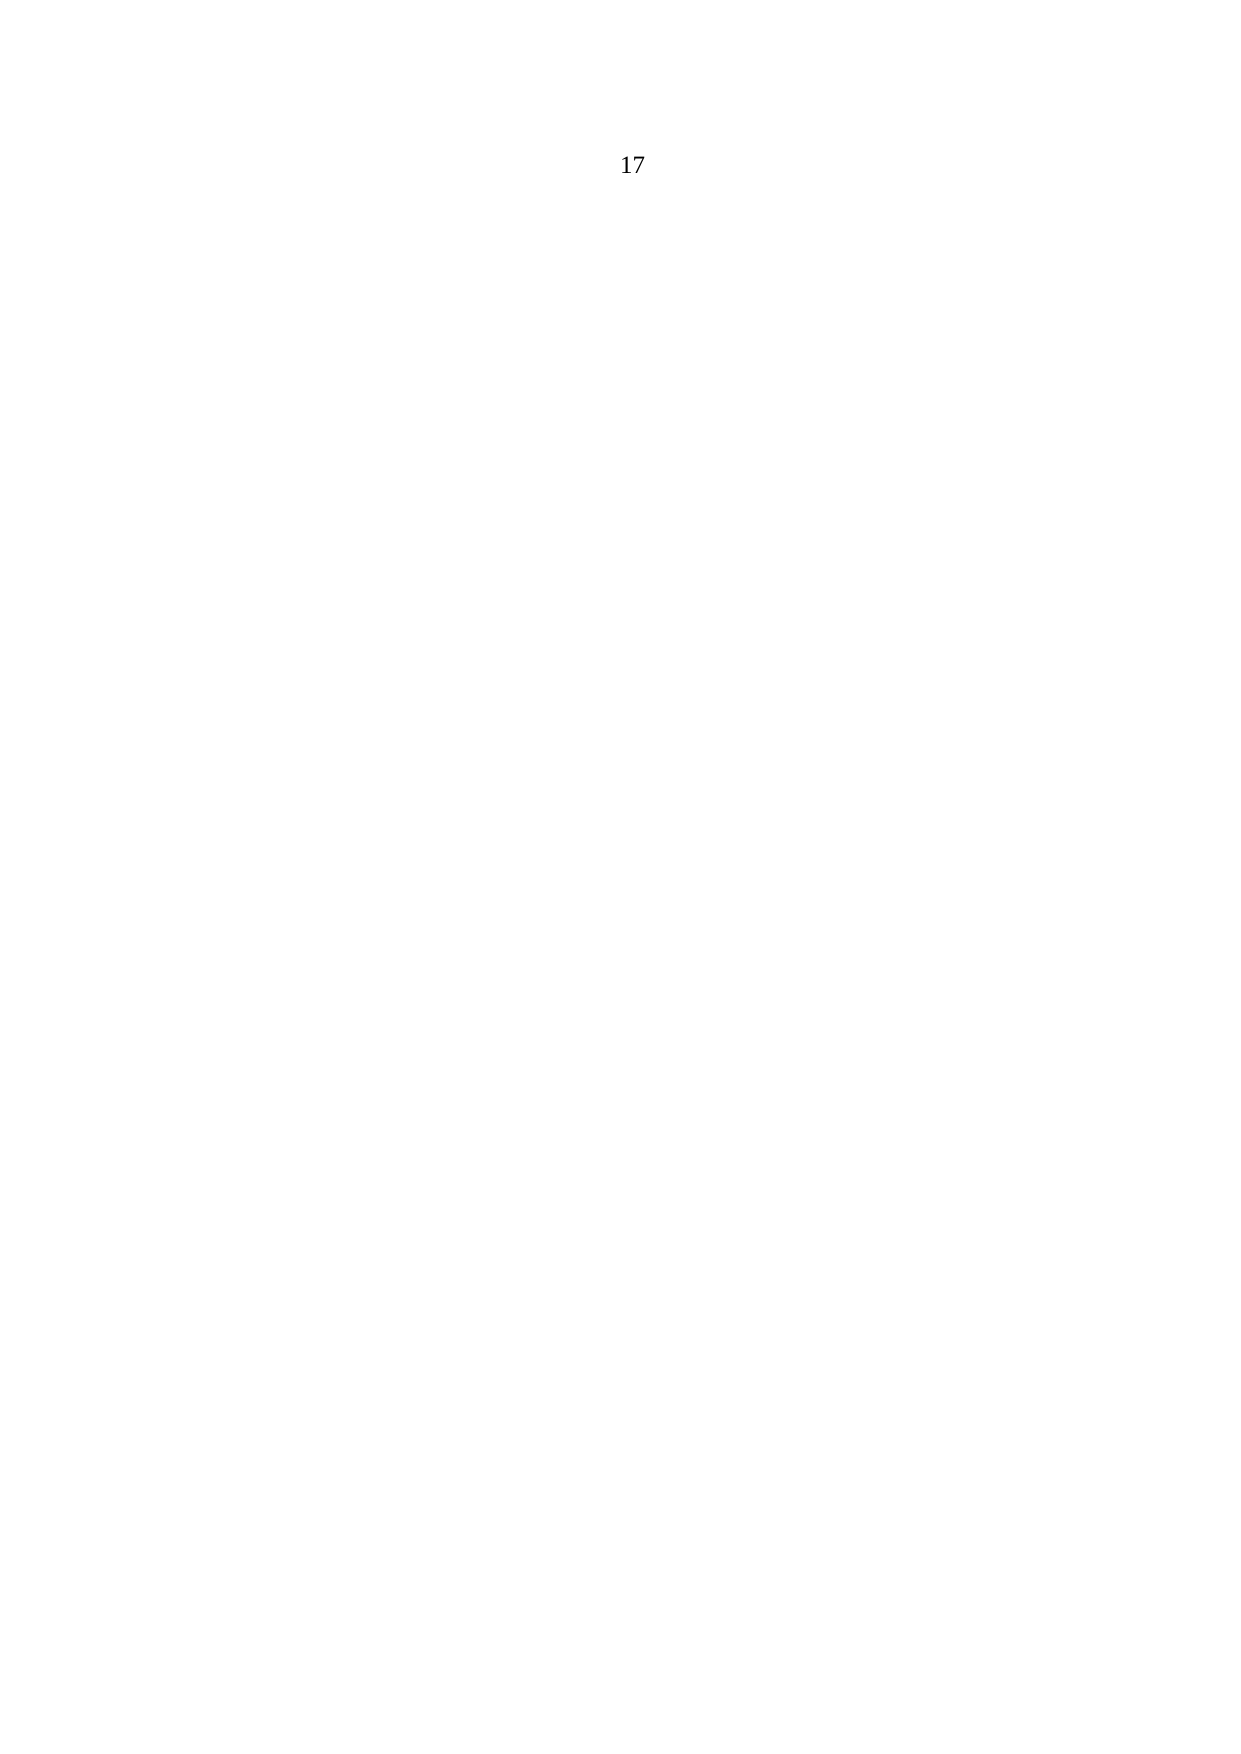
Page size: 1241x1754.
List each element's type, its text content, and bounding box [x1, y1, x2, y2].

text 17 [112, 150, 644, 179]
